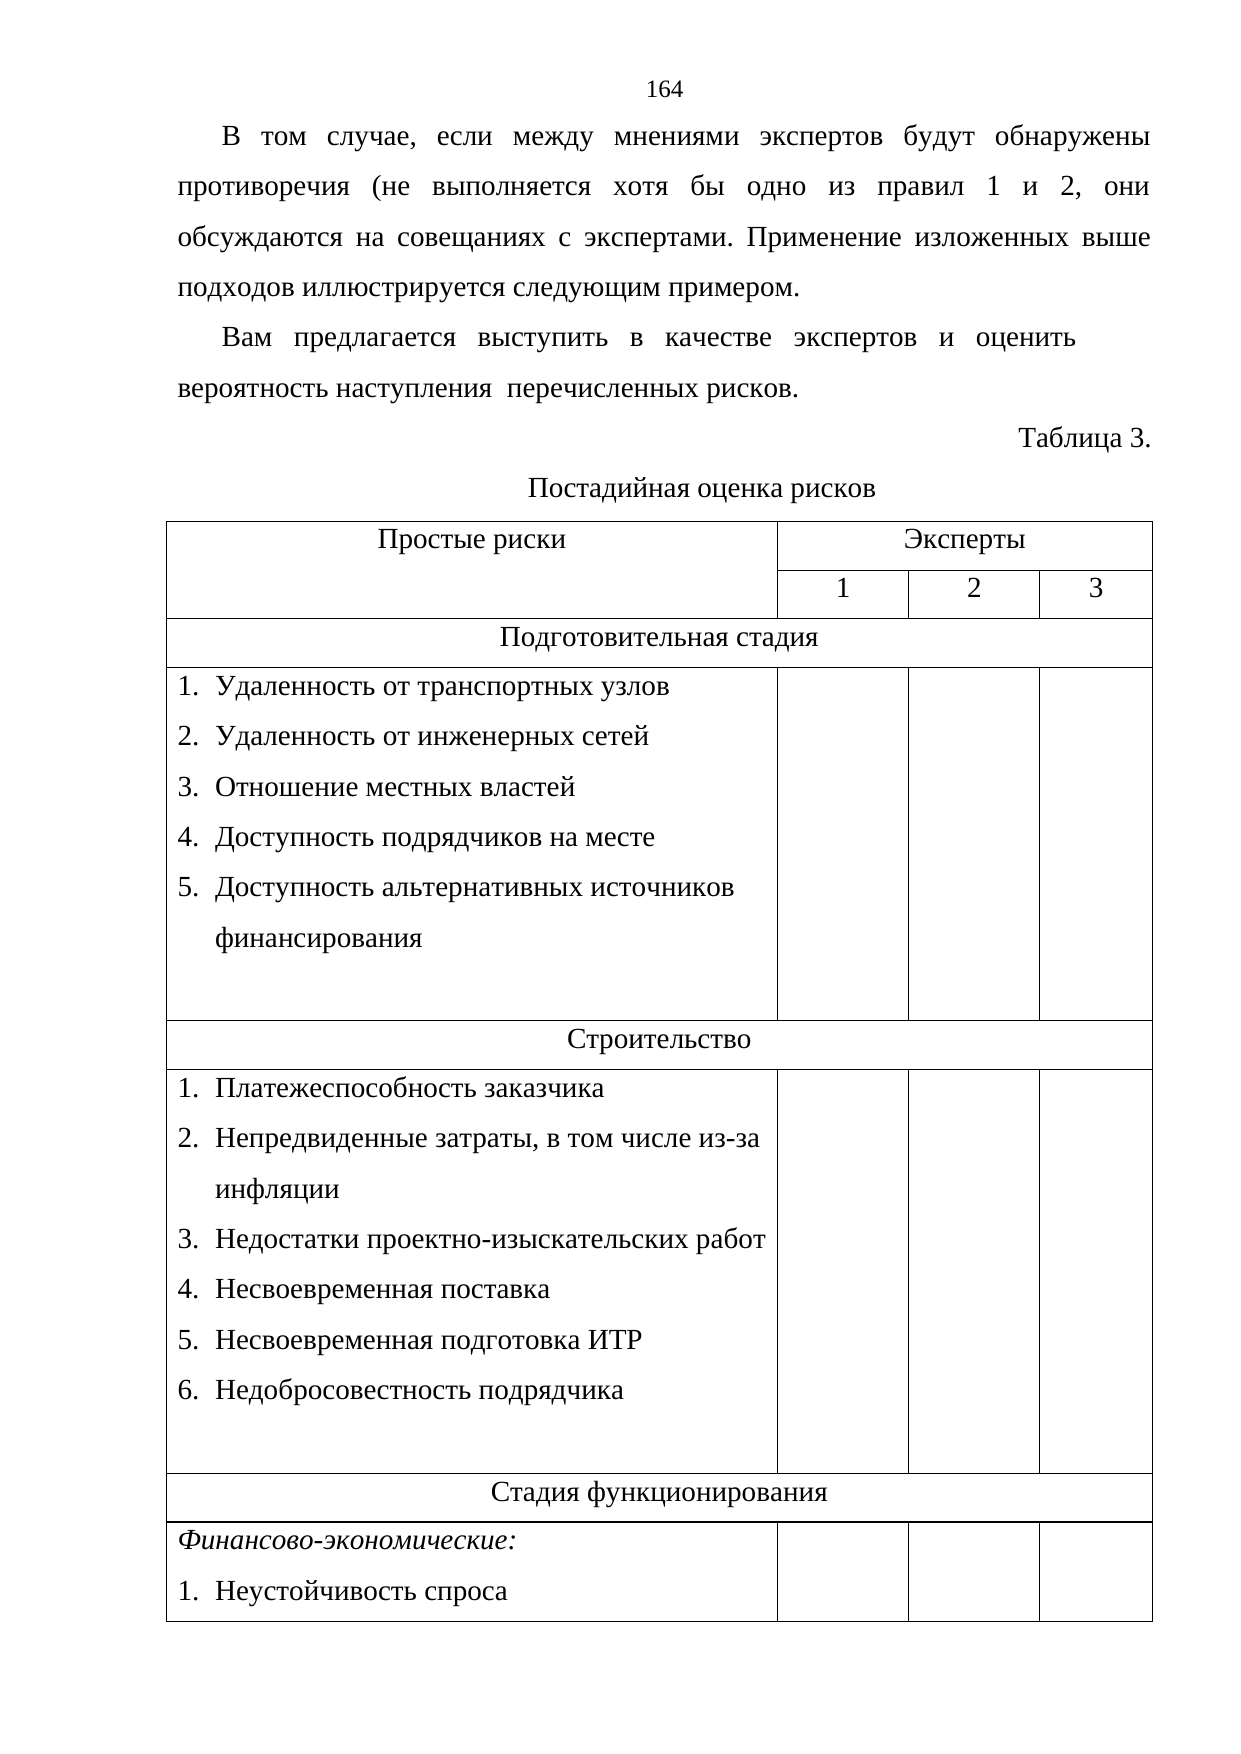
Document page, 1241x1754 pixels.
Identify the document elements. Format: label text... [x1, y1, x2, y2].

table_cell Подготовительная стадия [167, 619, 1152, 667]
text Вам предлагается выступить в качестве экспертов и оценить вероятность наступления перечисленных рисков. [177, 319, 1077, 403]
table_cell [909, 668, 1039, 1020]
table_cell [778, 1070, 908, 1473]
text В том случае, если между мнениями экспертов будут обнаружены противоречия (не выполняется хотя бы одно из правил 1 и 2, они обсуждаются на совещаниях с экспертами. Применение изложенных выше подходов иллюстрируется следующим примером. [177, 118, 1152, 303]
table_cell 2 [909, 571, 1039, 618]
text Таблица 3. [177, 420, 1152, 453]
table_cell [778, 1523, 908, 1621]
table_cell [167, 1523, 777, 1621]
table_header Простые риски [167, 522, 777, 618]
table_cell [1040, 668, 1152, 1020]
table_cell Платежеспособность заказчика Непредвиденные затраты, в том числе из-за инфляции Недостатки проектно-изыскательских работ Несвоевременная поставка Несвоевременная подготовка ИТР Недобросовестность подрядчика [167, 1070, 777, 1473]
table_header Эксперты [778, 522, 1152, 569]
subtitle Постадийная оценка рисков [177, 470, 1152, 504]
table_cell [778, 668, 908, 1020]
table_cell [1040, 1070, 1152, 1473]
table_cell Стадия функционирования [167, 1474, 1152, 1521]
table_cell Удаленность от транспортных узлов Удаленность от инженерных сетей Отношение местных властей Доступность подрядчиков на месте Доступность альтернативных источников финансирования [167, 668, 777, 1020]
table_cell Строительство [167, 1021, 1152, 1069]
table_cell [1040, 1523, 1152, 1621]
table_cell [909, 1070, 1039, 1473]
table_cell 1 [778, 571, 908, 618]
table_cell [909, 1523, 1039, 1621]
table_cell 3 [1040, 571, 1152, 618]
